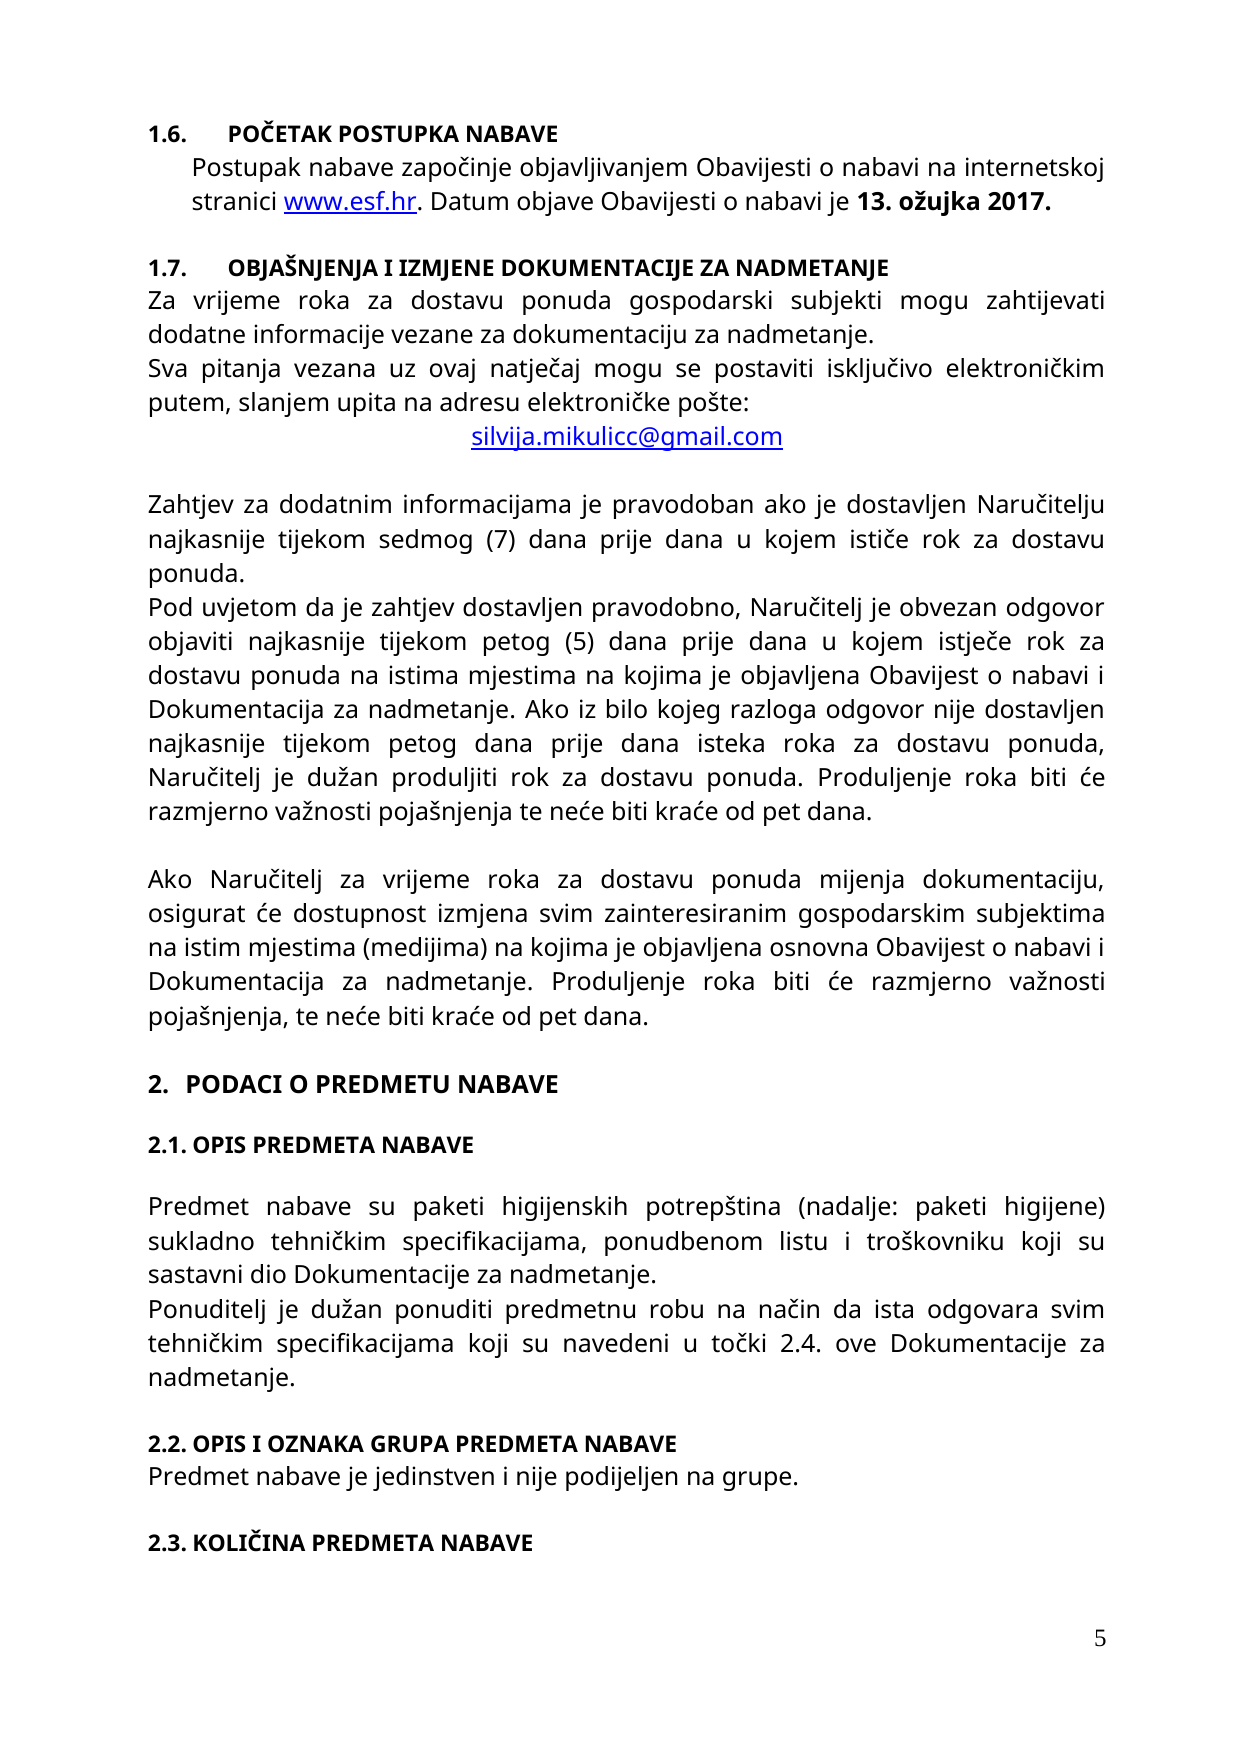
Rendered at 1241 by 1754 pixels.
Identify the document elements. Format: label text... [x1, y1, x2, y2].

text Sva pitanja vezana uz ovaj natječaj mogu se postaviti isključivo elektroničkim putem, slanjem upita na adresu elektroničke pošte: [148, 351, 1106, 419]
text Predmet nabave je jedinstven i nije podijeljen na grupe. [148, 1459, 1106, 1493]
subtitle OBJAŠNJENJA I IZMJENE DOKUMENTACIJE ZA NADMETANJE [148, 252, 1106, 283]
text Ponuditelj je dužan ponuditi predmetnu robu na način da ista odgovara svim tehničkim specifikacijama koji su navedeni u točki 2.4. ove Dokumentacije za nadmetanje. [148, 1291, 1106, 1393]
text Pod uvjetom da je zahtjev dostavljen pravodobno, Naručitelj je obvezan odgovor objaviti najkasnije tijekom petog (5) dana prije dana u kojem istječe rok za dostavu ponuda na istima mjestima na kojima je objavljena Obavijest o nabavi i Dokumentacija za nadmetanje. Ako iz bilo kojeg razloga odgovor nije dostavljen najkasnije tijekom petog dana prije dana isteka roka za dostavu ponuda, Naručitelj je dužan produljiti rok za dostavu ponuda. Produljenje roka biti će razmjerno važnosti pojašnjenja te neće biti kraće od pet dana. [148, 589, 1106, 828]
text Za vrijeme roka za dostavu ponuda gospodarski subjekti mogu zahtijevati dodatne informacije vezane za dokumentaciju za nadmetanje. [148, 283, 1106, 351]
subtitle OPIS I OZNAKA GRUPA PREDMETA NABAVE [148, 1427, 1106, 1459]
subtitle POČETAK POSTUPKA NABAVE [148, 118, 1106, 149]
text Ako Naručitelj za vrijeme roka za dostavu ponuda mijenja dokumentaciju, osigurat će dostupnost izmjena svim zainteresiranim gospodarskim subjektima na istim mjestima (medijima) na kojima je objavljena osnovna Obavijest o nabavi i Dokumentacija za nadmetanje. Produljenje roka biti će razmjerno važnosti pojašnjenja, te neće biti kraće od pet dana. [148, 862, 1106, 1032]
text Predmet nabave su paketi higijenskih potrepština (nadalje: paketi higijene) sukladno tehničkim specifikacijama, ponudbenom listu i troškovniku koji su sastavni dio Dokumentacije za nadmetanje. [148, 1189, 1106, 1291]
subtitle PODACI O PREDMETU NABAVE [148, 1066, 1106, 1100]
text silvija.mikulicc@gmail.com [148, 419, 1106, 453]
text Postupak nabave započinje objavljivanjem Obavijesti o nabavi na internetskoj stranici www.esf.hr. Datum objave Obavijesti o nabavi je 13. ožujka 2017. [191, 149, 1106, 217]
text Zahtjev za dodatnim informacijama je pravodoban ako je dostavljen Naručitelju najkasnije tijekom sedmog (7) dana prije dana u kojem ističe rok za dostavu ponuda. [148, 487, 1106, 589]
subtitle KOLIČINA PREDMETA NABAVE [148, 1527, 1106, 1558]
subtitle OPIS PREDMETA NABAVE [148, 1129, 1106, 1160]
